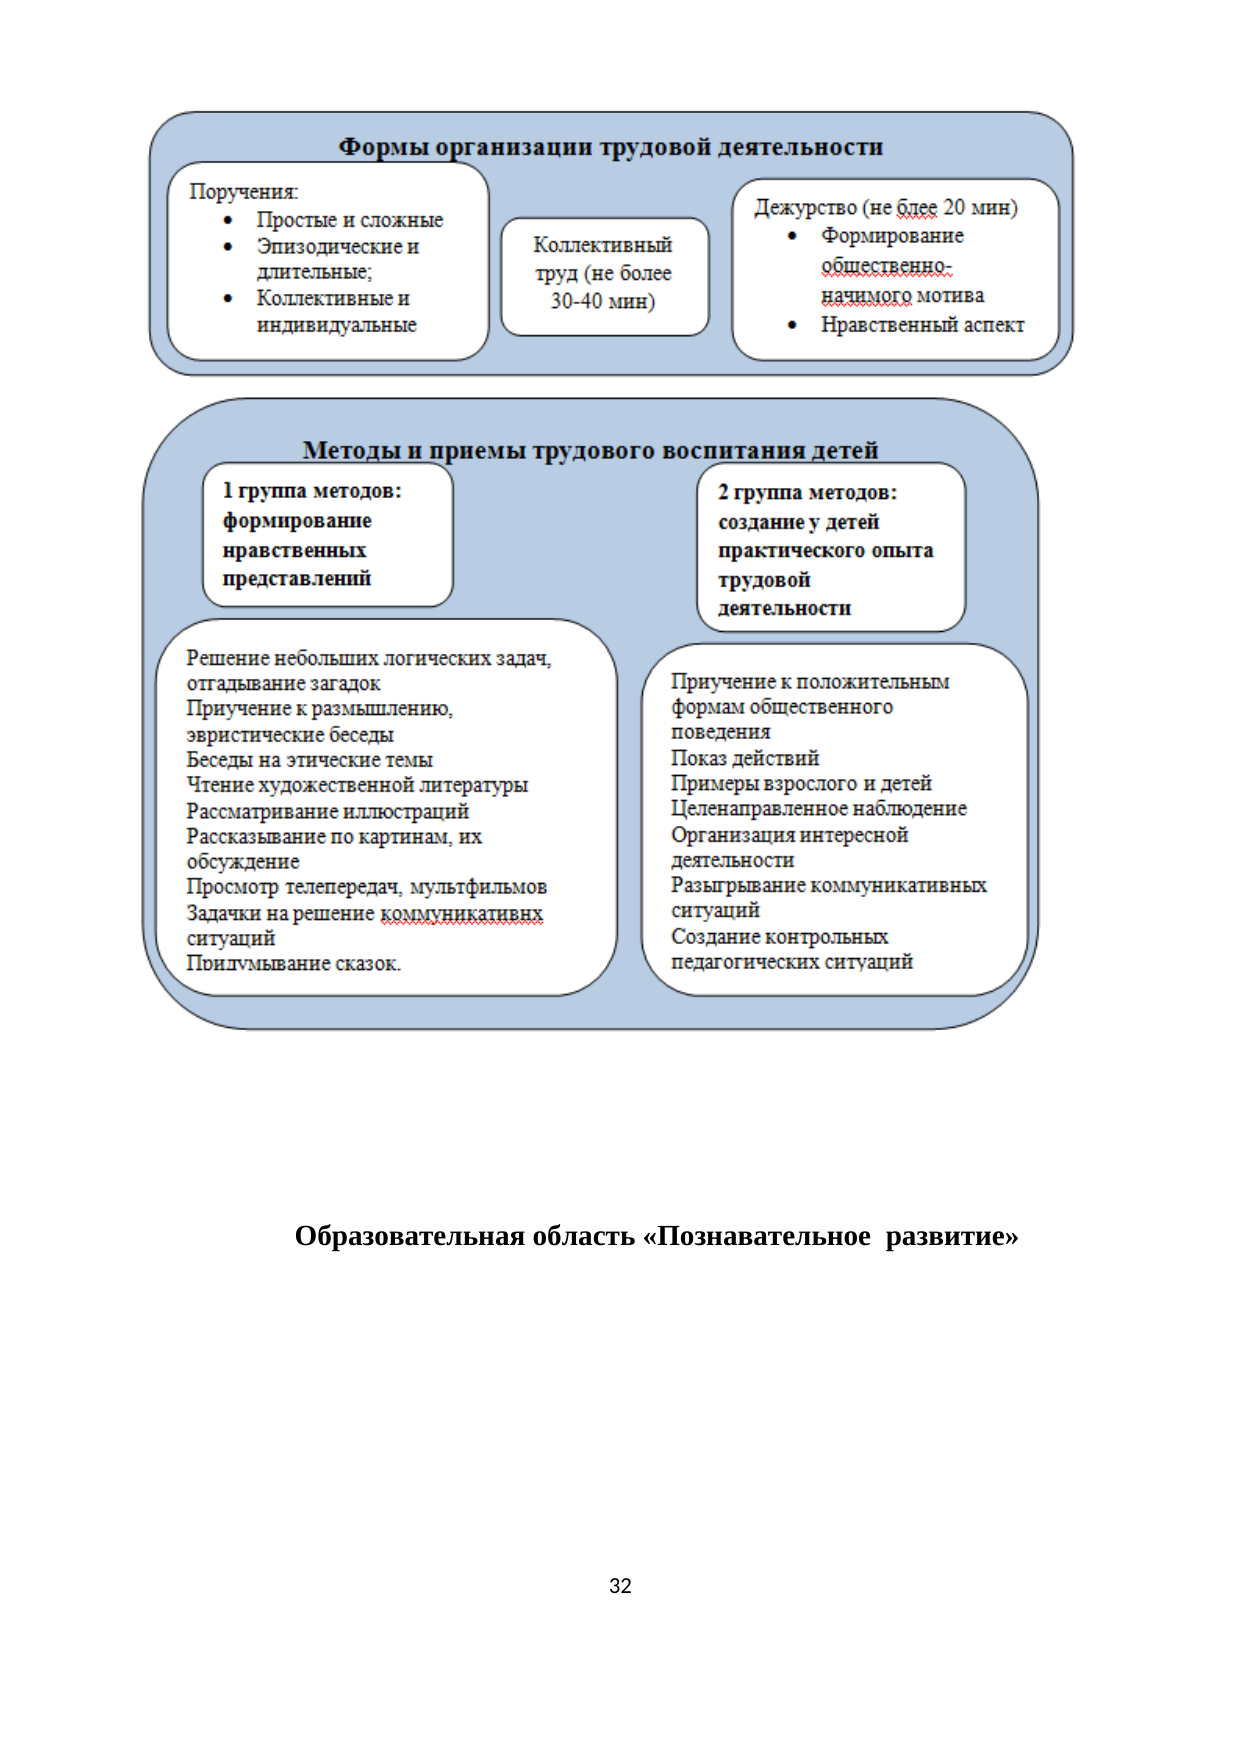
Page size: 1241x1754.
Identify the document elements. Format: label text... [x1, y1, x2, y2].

text Образовательная область «Познавательное развитие» [112, 1218, 1128, 1252]
picture [112, 77, 1086, 1041]
